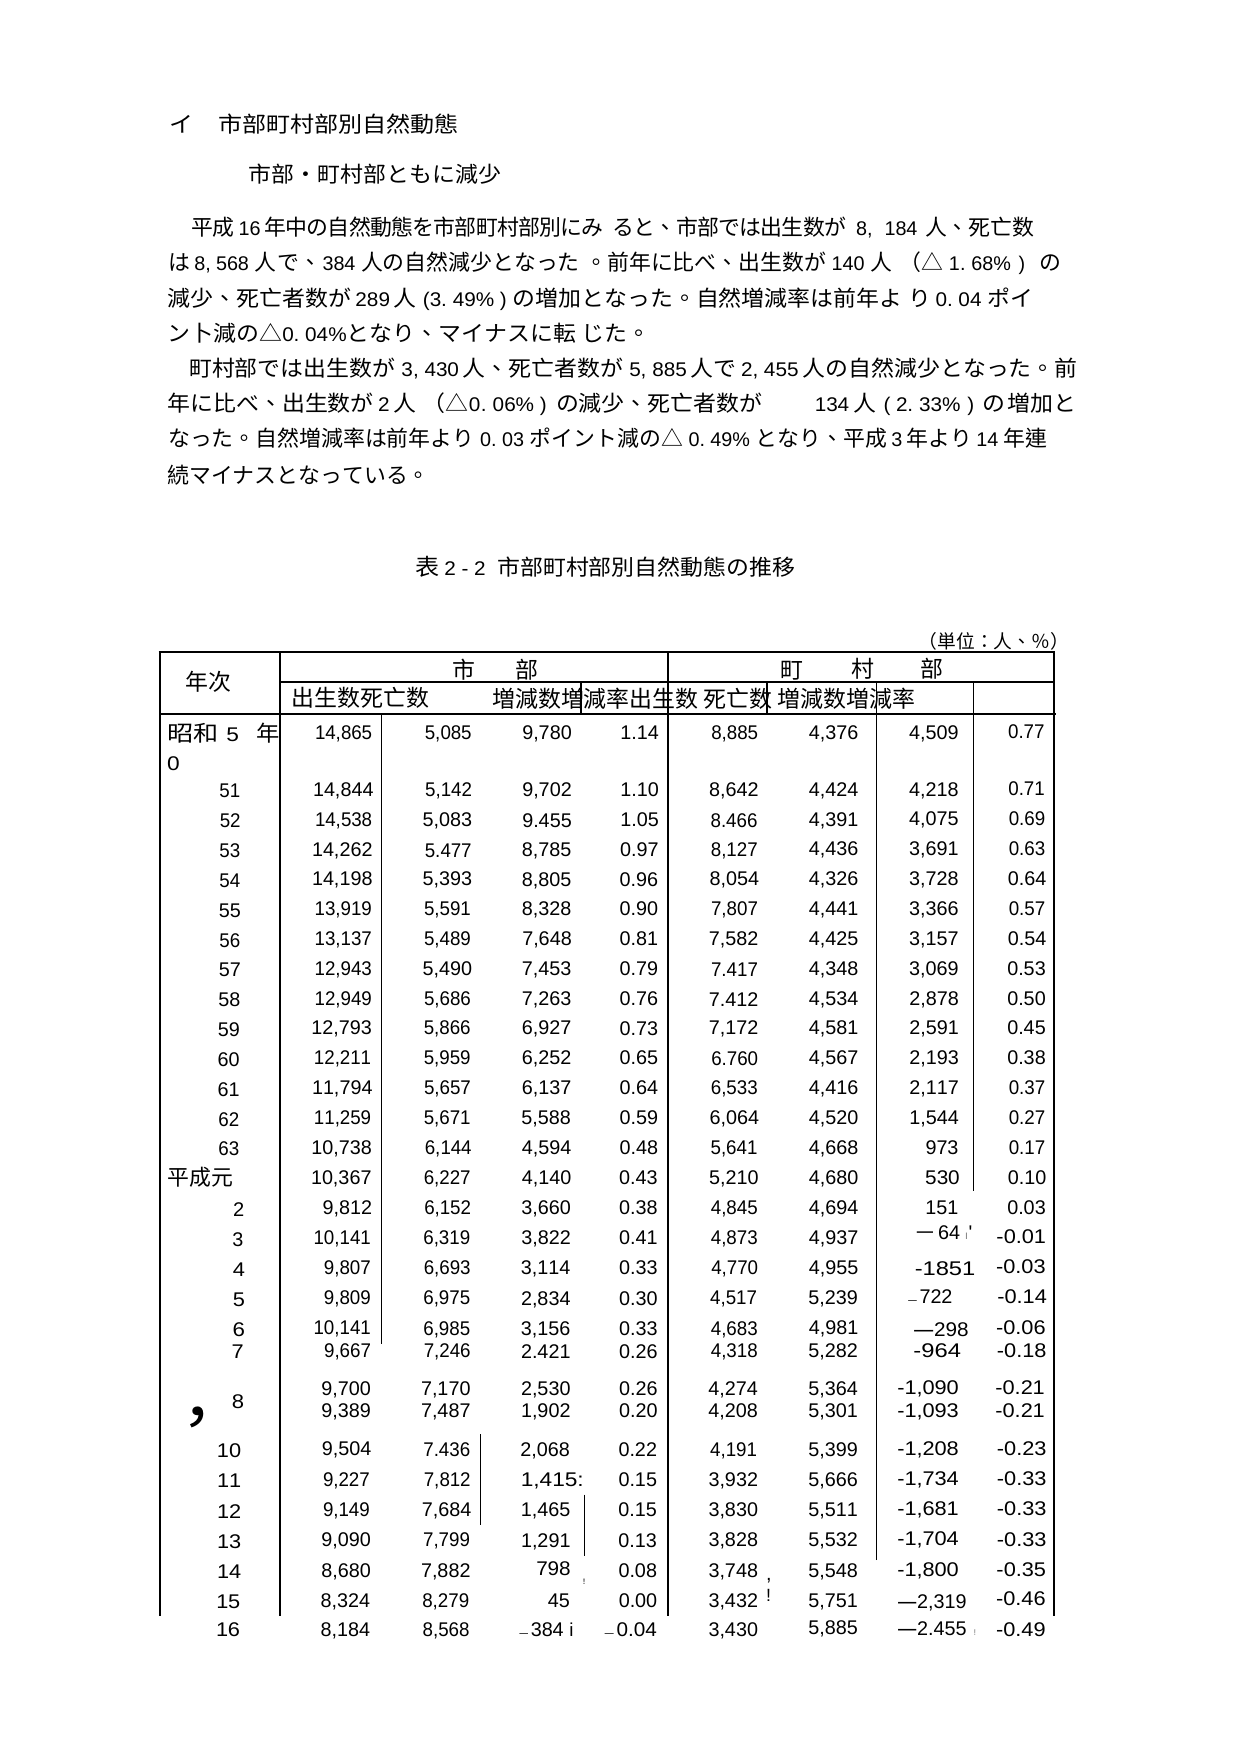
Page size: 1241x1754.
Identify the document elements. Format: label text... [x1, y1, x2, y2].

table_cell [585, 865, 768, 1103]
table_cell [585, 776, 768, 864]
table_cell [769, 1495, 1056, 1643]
text 年に比べ、出生数が2人 （△0. 06% ) の減少、死亡者数が 134人 ( 2. 33% ) の増加と [167, 388, 1173, 418]
text イ 市部町村部別自然動態 [169, 108, 1173, 138]
text なった。自然増減率は前年より 0. 03 ポイント減の△ 0. 49% となり、平成3年より14 年連続マイナスとなっている。 [167, 423, 1050, 489]
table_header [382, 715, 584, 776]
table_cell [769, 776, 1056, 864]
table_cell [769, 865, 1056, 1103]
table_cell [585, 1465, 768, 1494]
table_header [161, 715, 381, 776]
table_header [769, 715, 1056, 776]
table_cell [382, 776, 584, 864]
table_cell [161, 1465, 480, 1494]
text 減少、死亡者数が289人 (3. 49% ) の増加となった。自然増減率は前年よ り0. 04 ポイン卜減の△0. 04%となり、マイナスに転 じた。 [167, 283, 1048, 348]
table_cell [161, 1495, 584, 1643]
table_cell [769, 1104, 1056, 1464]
text （単位：人、％） [918, 628, 1173, 654]
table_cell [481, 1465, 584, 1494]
text 平成16年中の自然動態を市部町村部別にみ ると、市部では出生数が 8, 184 人、死亡数 [191, 212, 1173, 242]
text は8, 568 人で、384 人の自然減少となった 。前年に比べ、出生数が 140 人 （△ 1. 68% ) の [168, 247, 1173, 277]
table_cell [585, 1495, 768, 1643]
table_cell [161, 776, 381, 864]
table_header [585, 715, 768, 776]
text 表2 - 2 市部町村部別自然動態の推移 [415, 551, 803, 582]
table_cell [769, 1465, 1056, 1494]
text 市部・町村部ともに減少 [249, 159, 1173, 189]
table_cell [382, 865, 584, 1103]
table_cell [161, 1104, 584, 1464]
text 町村部では出生数が 3, 430人、死亡者数が 5, 885人で2, 455人の自然減少となった。前 [189, 354, 1173, 383]
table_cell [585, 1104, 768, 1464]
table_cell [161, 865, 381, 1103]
